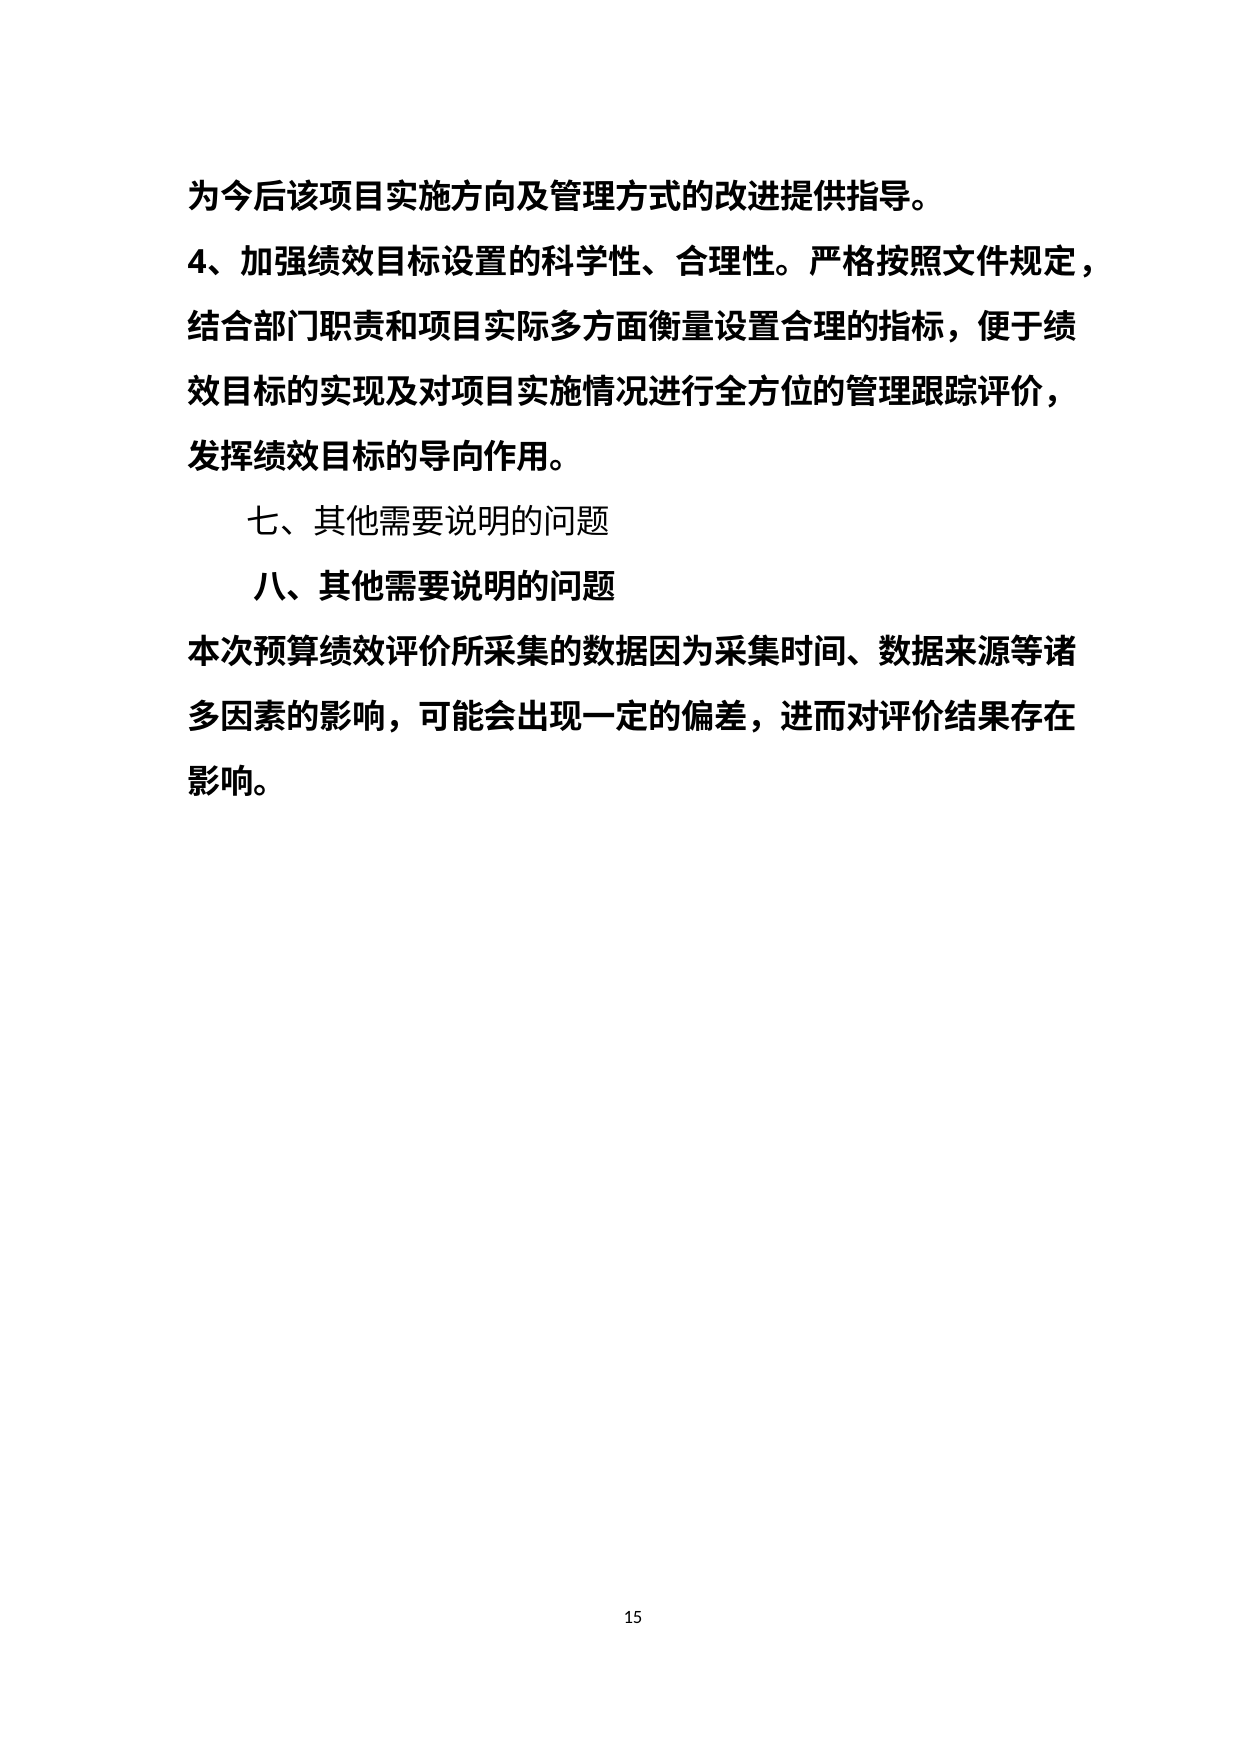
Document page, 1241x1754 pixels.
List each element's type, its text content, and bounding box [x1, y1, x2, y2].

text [187, 162, 1078, 487]
text 八、其他需要说明的问题 本次预算绩效评价所采集的数据因为采集时间、数据来源等诸多因素的影响，可能会出现一定的偏差，进而对评价结果存在影响。 [187, 552, 1078, 812]
text 七、其他需要说明的问题 [187, 487, 1078, 552]
